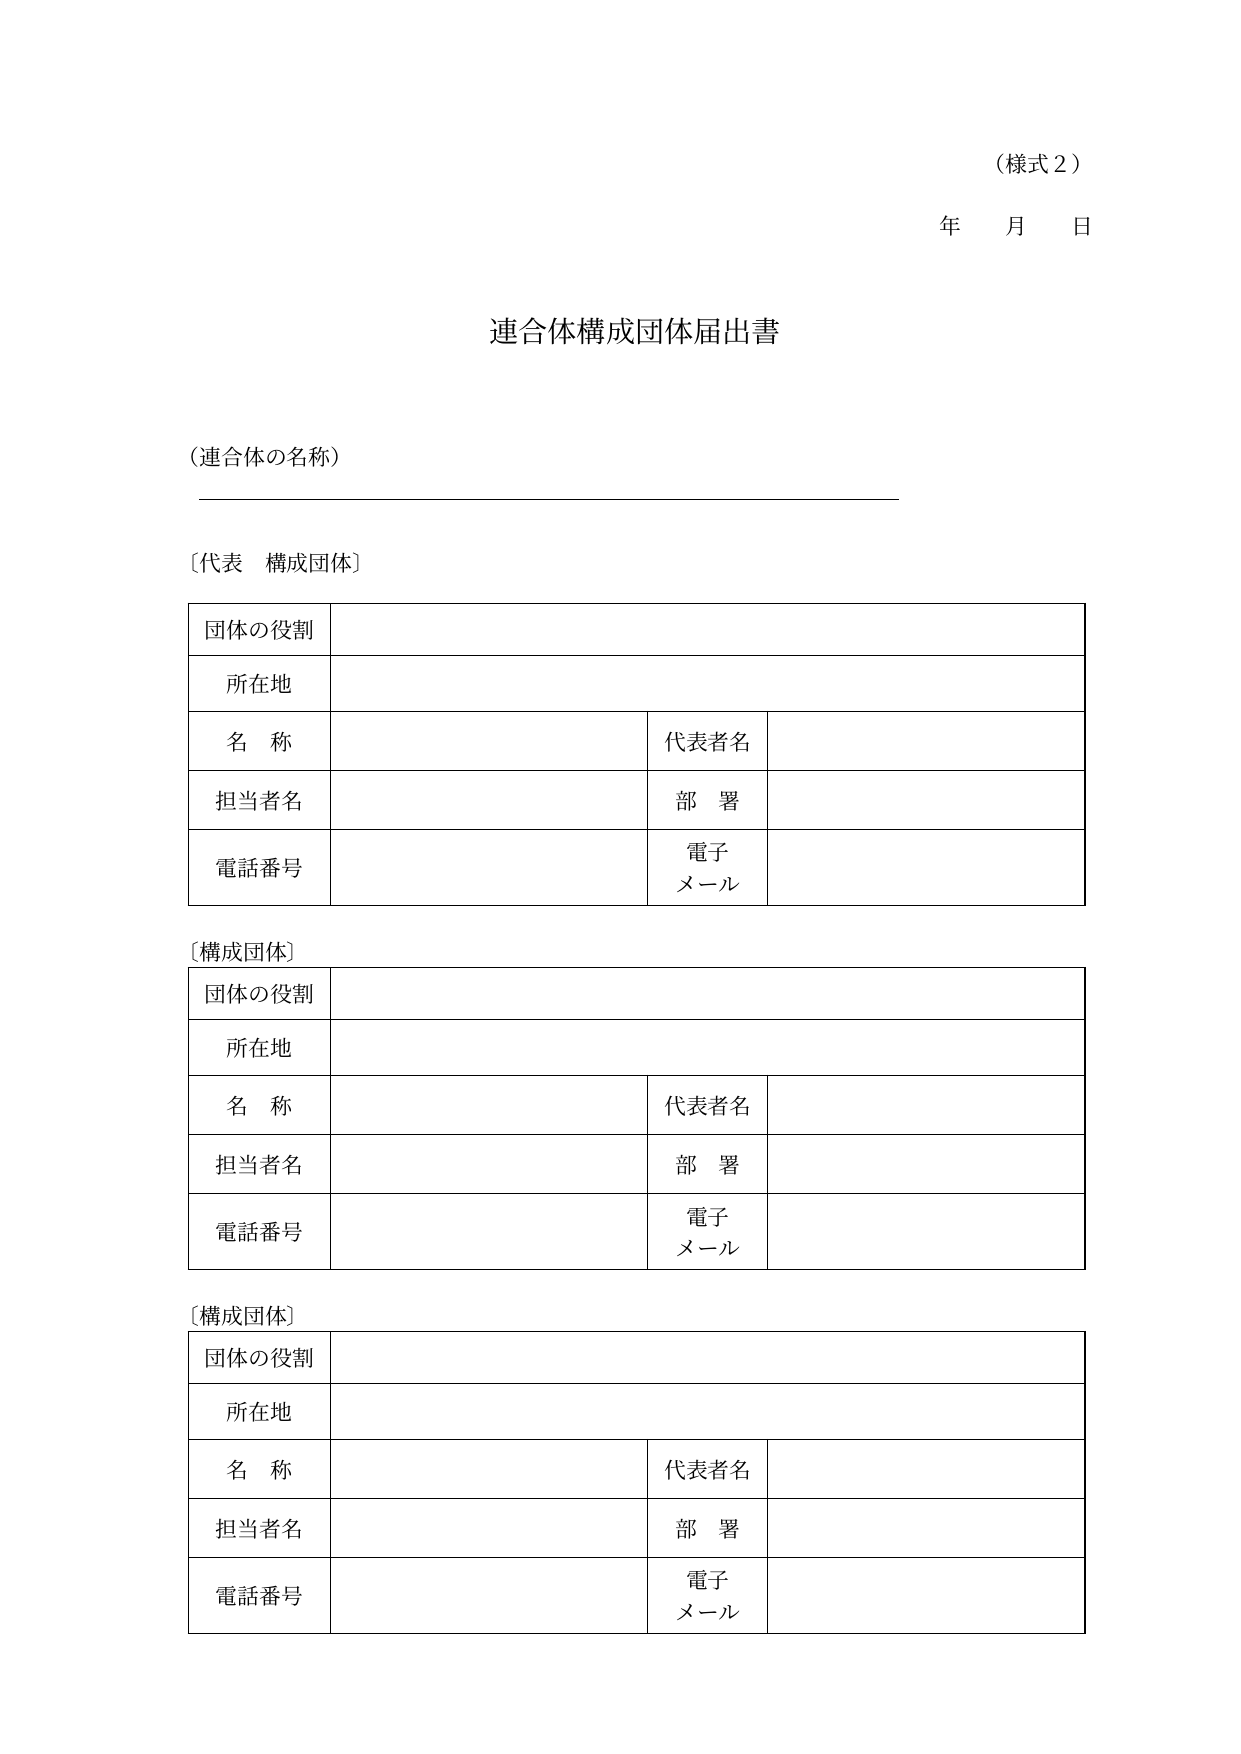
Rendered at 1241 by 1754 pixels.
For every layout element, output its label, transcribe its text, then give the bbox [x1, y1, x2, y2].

table_cell 担当者名 [189, 771, 330, 829]
table_cell [768, 1558, 1084, 1633]
text 〔代表 構成団体〕 [177, 546, 1092, 577]
text 連合体構成団体届出書 [177, 308, 1092, 350]
table_cell [331, 1499, 647, 1557]
table_cell [331, 1135, 647, 1193]
table_cell 電話番号 [189, 1194, 330, 1268]
table_cell 所在地 [189, 1020, 330, 1074]
table_cell [331, 712, 647, 769]
table_cell 部 署 [648, 771, 767, 829]
table_cell [768, 1076, 1084, 1134]
table_header 団体の役割 [189, 604, 330, 655]
table_cell [331, 830, 647, 904]
table_header 団体の役割 [189, 968, 330, 1019]
table_header 団体の役割 [189, 1332, 330, 1383]
table_cell 担当者名 [189, 1135, 330, 1193]
table_cell [331, 1558, 647, 1633]
table_cell 代表者名 [648, 1076, 767, 1134]
table_cell [331, 771, 647, 829]
table_cell 所在地 [189, 1384, 330, 1439]
table_cell 電子 メール [648, 1558, 767, 1633]
table_cell [768, 1440, 1084, 1498]
table_cell [331, 656, 1084, 711]
text 〔構成団体〕 [177, 935, 1092, 967]
table_cell [331, 1076, 647, 1134]
table_header [331, 968, 1084, 1019]
table_cell 名 称 [189, 1440, 330, 1498]
table_cell [768, 1499, 1084, 1557]
text 年 月 日 [177, 209, 1092, 240]
table_cell [768, 1194, 1084, 1268]
table_cell [331, 1440, 647, 1498]
text 〔構成団体〕 [177, 1299, 1092, 1331]
table_cell [331, 1384, 1084, 1439]
table_cell 所在地 [189, 656, 330, 711]
table_cell 担当者名 [189, 1499, 330, 1557]
table_cell 電子 メール [648, 1194, 767, 1268]
table_cell [768, 712, 1084, 769]
table_cell 電子 メール [648, 830, 767, 904]
table_cell 電話番号 [189, 1558, 330, 1633]
table_cell 電話番号 [189, 830, 330, 904]
table_cell 代表者名 [648, 1440, 767, 1498]
table_header [331, 604, 1084, 655]
text （様式２） [177, 148, 1092, 179]
table_cell [768, 1135, 1084, 1193]
text （連合体の名称） [177, 440, 1092, 471]
table_cell [331, 1020, 1084, 1074]
table_cell [768, 830, 1084, 904]
table_cell 名 称 [189, 1076, 330, 1134]
table_cell [331, 1194, 647, 1268]
table_cell 部 署 [648, 1499, 767, 1557]
table_cell 代表者名 [648, 712, 767, 769]
table_cell 部 署 [648, 1135, 767, 1193]
table_cell 名 称 [189, 712, 330, 769]
table_cell [768, 771, 1084, 829]
table_header [331, 1332, 1084, 1383]
